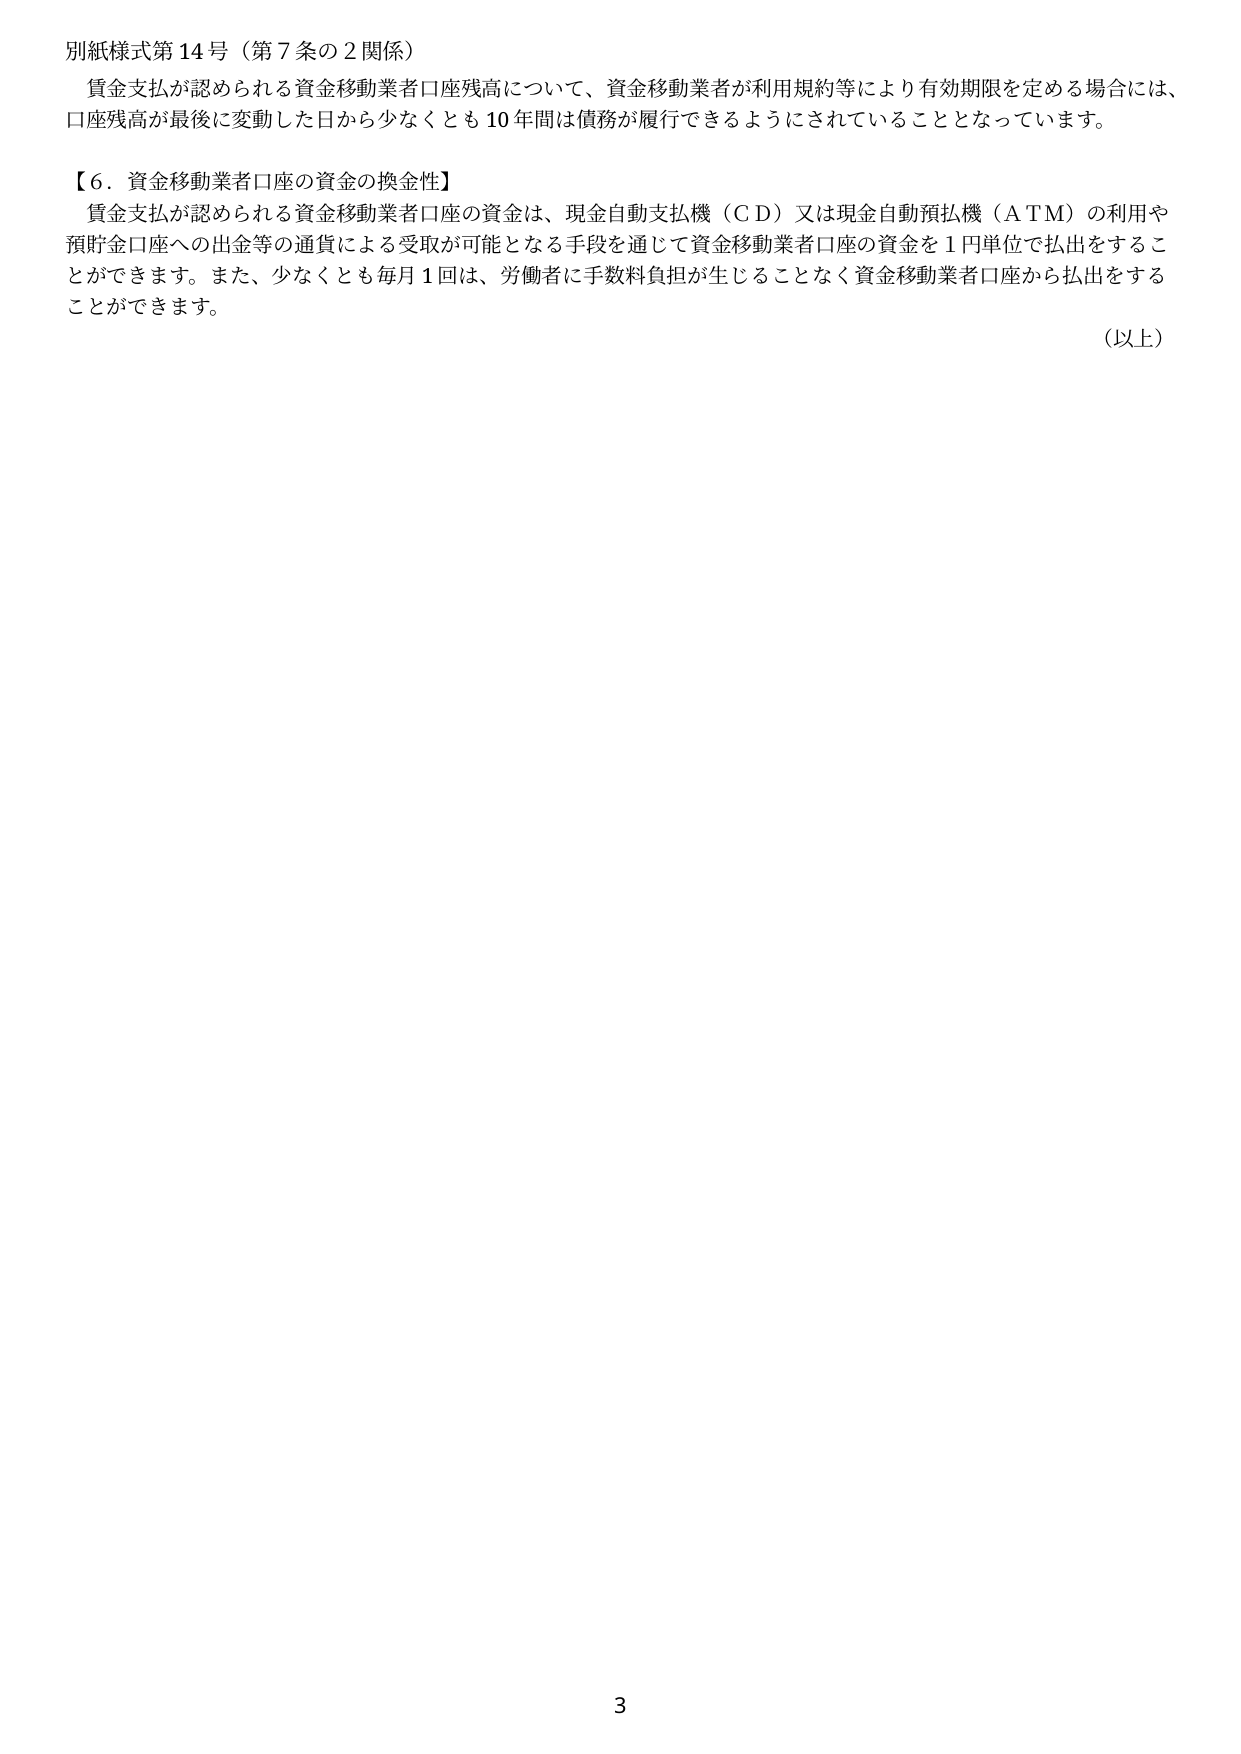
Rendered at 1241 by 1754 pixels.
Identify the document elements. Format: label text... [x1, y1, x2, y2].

text 賃金支払が認められる資金移動業者口座残高について、資金移動業者が利用規約等により有効期限を定める場合には、口座残高が最後に変動した日から少なくとも10年間は債務が履行できるようにされていることとなっています。 [65, 71, 1175, 133]
text 賃金支払が認められる資金移動業者口座の資金は、現金自動支払機（ＣＤ）又は現金自動預払機（ＡＴＭ）の利用や預貯金口座への出金等の通貨による受取が可能となる手段を通じて資金移動業者口座の資金を１円単位で払出をすることができます。また、少なくとも毎月1回は、労働者に手数料負担が生じることなく資金移動業者口座から払出をすることができます。 [65, 196, 1175, 321]
text （以上） [65, 321, 1175, 352]
text 【６．資金移動業者口座の資金の換金性】 [65, 165, 1175, 196]
